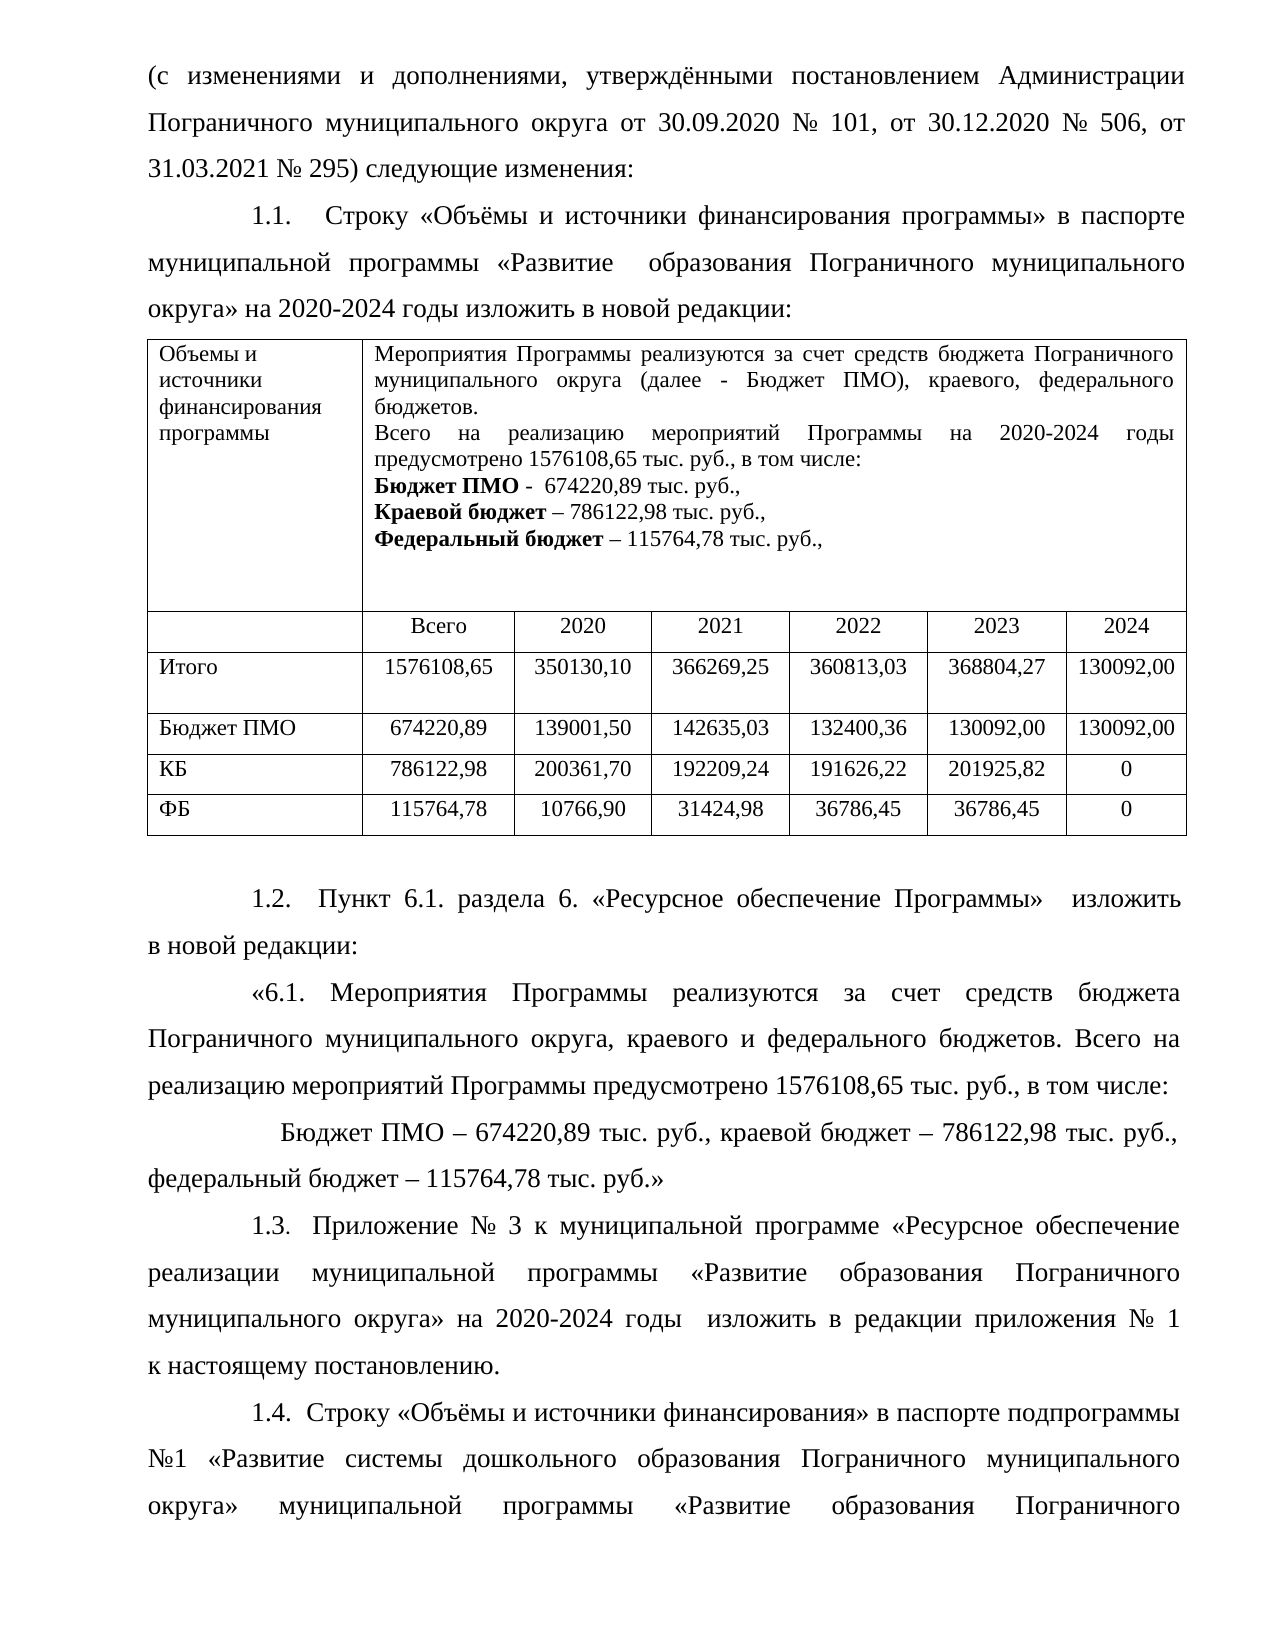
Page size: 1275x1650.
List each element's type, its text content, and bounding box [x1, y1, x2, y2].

table_cell 350130,10 [515, 653, 651, 713]
table_cell 142635,03 [652, 714, 789, 754]
table_cell 366269,25 [652, 653, 789, 713]
table_cell 0 [1067, 795, 1186, 835]
text «6.1. Мероприятия Программы реализуются за счет средств бюджета Пограничного муниципального округа, краевого и федерального бюджетов. Всего на реализацию мероприятий Программы предусмотрено 1576108,65 тыс. руб., в том числе: [148, 976, 1181, 1100]
table_cell 115764,78 [363, 795, 514, 835]
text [148, 1396, 1181, 1520]
table_cell 360813,03 [790, 653, 927, 713]
table_cell 368804,27 [928, 653, 1066, 713]
table_header Мероприятия Программы реализуются за счет средств бюджета Пограничного муниципального округа (далее - Бюджет ПМО), краевого, федерального бюджетов. Всего на реализацию мероприятий Программы на 2020-2024 годы предусмотрено 1576108,65 тыс. руб., в том числе: Бюджет ПМО - 674220,89 тыс. руб., Краевой бюджет – 786122,98 тыс. руб., Федеральный бюджет – 115764,78 тыс. руб., [363, 340, 1186, 611]
list Строку «Объёмы и источники финансирования программы» в паспорте муниципальной программы «Развитие образования Пограничного муниципального округа» на 2020-2024 годы изложить в новой редакции: [148, 199, 1186, 323]
table_cell 130092,00 [928, 714, 1066, 754]
table_cell 2022 [790, 612, 927, 652]
table_cell 10766,90 [515, 795, 651, 835]
table_cell 2023 [928, 612, 1066, 652]
table_cell 200361,70 [515, 755, 651, 794]
table_cell КБ [148, 755, 362, 794]
table_cell ФБ [148, 795, 362, 835]
table_cell 132400,36 [790, 714, 927, 754]
table_cell 2020 [515, 612, 651, 652]
text Бюджет ПМО – 674220,89 тыс. руб., краевой бюджет – 786122,98 тыс. руб., федеральный бюджет – 115764,78 тыс. руб.» [148, 1116, 1181, 1193]
table_cell Всего [363, 612, 514, 652]
table_cell 674220,89 [363, 714, 514, 754]
table_cell [148, 612, 362, 652]
table_header Объемы и источники финансирования программы [148, 340, 362, 611]
table_cell 36786,45 [928, 795, 1066, 835]
table_cell 139001,50 [515, 714, 651, 754]
table_cell 1576108,65 [363, 653, 514, 713]
table_cell 130092,00 [1067, 714, 1186, 754]
text 1.2. Пункт 6.1. раздела 6. «Ресурсное обеспечение Программы» изложить в новой редакции: [148, 882, 1181, 960]
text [148, 59, 1186, 183]
table_cell 2021 [652, 612, 789, 652]
table_cell Бюджет ПМО [148, 714, 362, 754]
text 1.3. Приложение № 3 к муниципальной программе «Ресурсное обеспечение реализации муниципальной программы «Развитие образования Пограничного муниципального округа» на 2020-2024 годы изложить в редакции приложения № 1 к настоящему постановлению. [148, 1209, 1181, 1380]
table_cell 31424,98 [652, 795, 789, 835]
table_cell 786122,98 [363, 755, 514, 794]
table_cell 130092,00 [1067, 653, 1186, 713]
table_cell 192209,24 [652, 755, 789, 794]
table_cell 201925,82 [928, 755, 1066, 794]
table_cell 191626,22 [790, 755, 927, 794]
table_cell Итого [148, 653, 362, 713]
table_cell 36786,45 [790, 795, 927, 835]
table_cell 0 [1067, 755, 1186, 794]
table_cell 2024 [1067, 612, 1186, 652]
